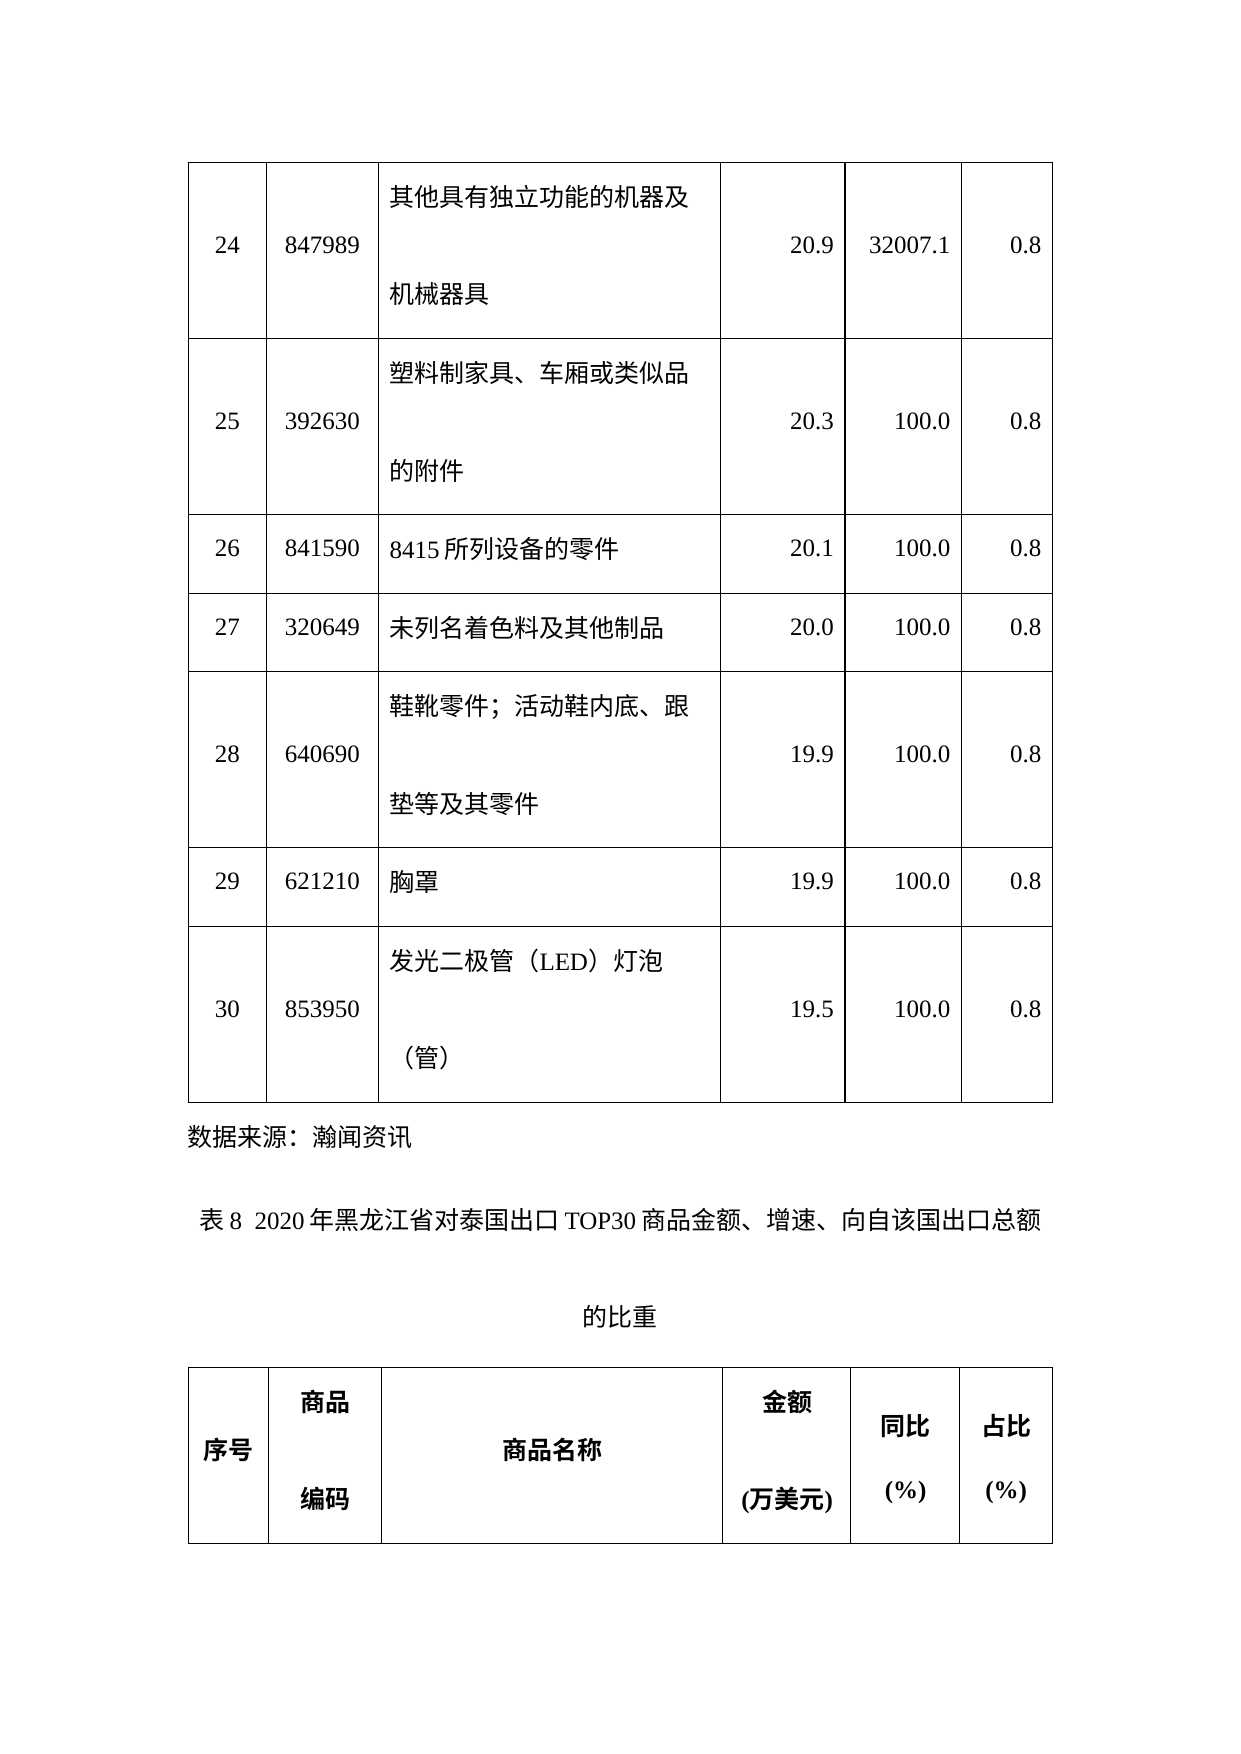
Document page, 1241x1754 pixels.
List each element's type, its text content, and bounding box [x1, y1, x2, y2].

table_cell 24 [189, 163, 266, 338]
table_header 商品 编码 [269, 1368, 381, 1543]
table_header 序号 [189, 1368, 268, 1543]
text 表8 2020年黑龙江省对泰国出口TOP30商品金额、增速、向自该国出口总额的比重 [187, 1186, 1053, 1348]
table_cell 0.8 [962, 672, 1052, 847]
table_cell 27 [189, 594, 266, 671]
table_cell 847989 [267, 163, 378, 338]
table_cell 100.0 [846, 515, 961, 593]
table_cell 853950 [267, 927, 378, 1102]
table_cell 640690 [267, 672, 378, 847]
table_cell 胸罩 [379, 848, 720, 926]
table_cell 19.5 [721, 927, 844, 1102]
table_cell 392630 [267, 339, 378, 514]
table_header 同比 (%) [851, 1368, 959, 1543]
table_cell 19.9 [721, 848, 844, 926]
table_header 金额 (万美元) [723, 1368, 850, 1543]
table_cell 0.8 [962, 515, 1052, 593]
table_cell 30 [189, 927, 266, 1102]
table_cell 未列名着色料及其他制品 [379, 594, 720, 671]
table_cell 20.1 [721, 515, 844, 593]
table_cell 20.3 [721, 339, 844, 514]
table_cell 100.0 [846, 927, 961, 1102]
table_header 商品名称 [382, 1368, 722, 1543]
table_cell 0.8 [962, 163, 1052, 338]
table_cell 26 [189, 515, 266, 593]
table_cell 发光二极管（LED）灯泡（管） [379, 927, 720, 1102]
table_cell 28 [189, 672, 266, 847]
table_cell 841590 [267, 515, 378, 593]
table_cell 100.0 [846, 594, 961, 671]
table_cell 0.8 [962, 927, 1052, 1102]
table_header 占比 (%) [960, 1368, 1052, 1543]
table_cell 0.8 [962, 848, 1052, 926]
table_cell 8415所列设备的零件 [379, 515, 720, 593]
table_cell 100.0 [846, 339, 961, 514]
table_cell 其他具有独立功能的机器及机械器具 [379, 163, 720, 338]
table_cell 100.0 [846, 672, 961, 847]
table_cell 19.9 [721, 672, 844, 847]
text 数据来源：瀚闻资讯 [187, 1103, 1053, 1168]
table_cell 25 [189, 339, 266, 514]
table_cell 塑料制家具、车厢或类似品的附件 [379, 339, 720, 514]
table_cell 621210 [267, 848, 378, 926]
table_cell 20.9 [721, 163, 844, 338]
table_cell 100.0 [846, 848, 961, 926]
table_cell 29 [189, 848, 266, 926]
table_cell 320649 [267, 594, 378, 671]
table_cell 20.0 [721, 594, 844, 671]
table_cell 0.8 [962, 339, 1052, 514]
table_cell 鞋靴零件；活动鞋内底、跟垫等及其零件 [379, 672, 720, 847]
table_cell 32007.1 [846, 163, 961, 338]
table_cell 0.8 [962, 594, 1052, 671]
